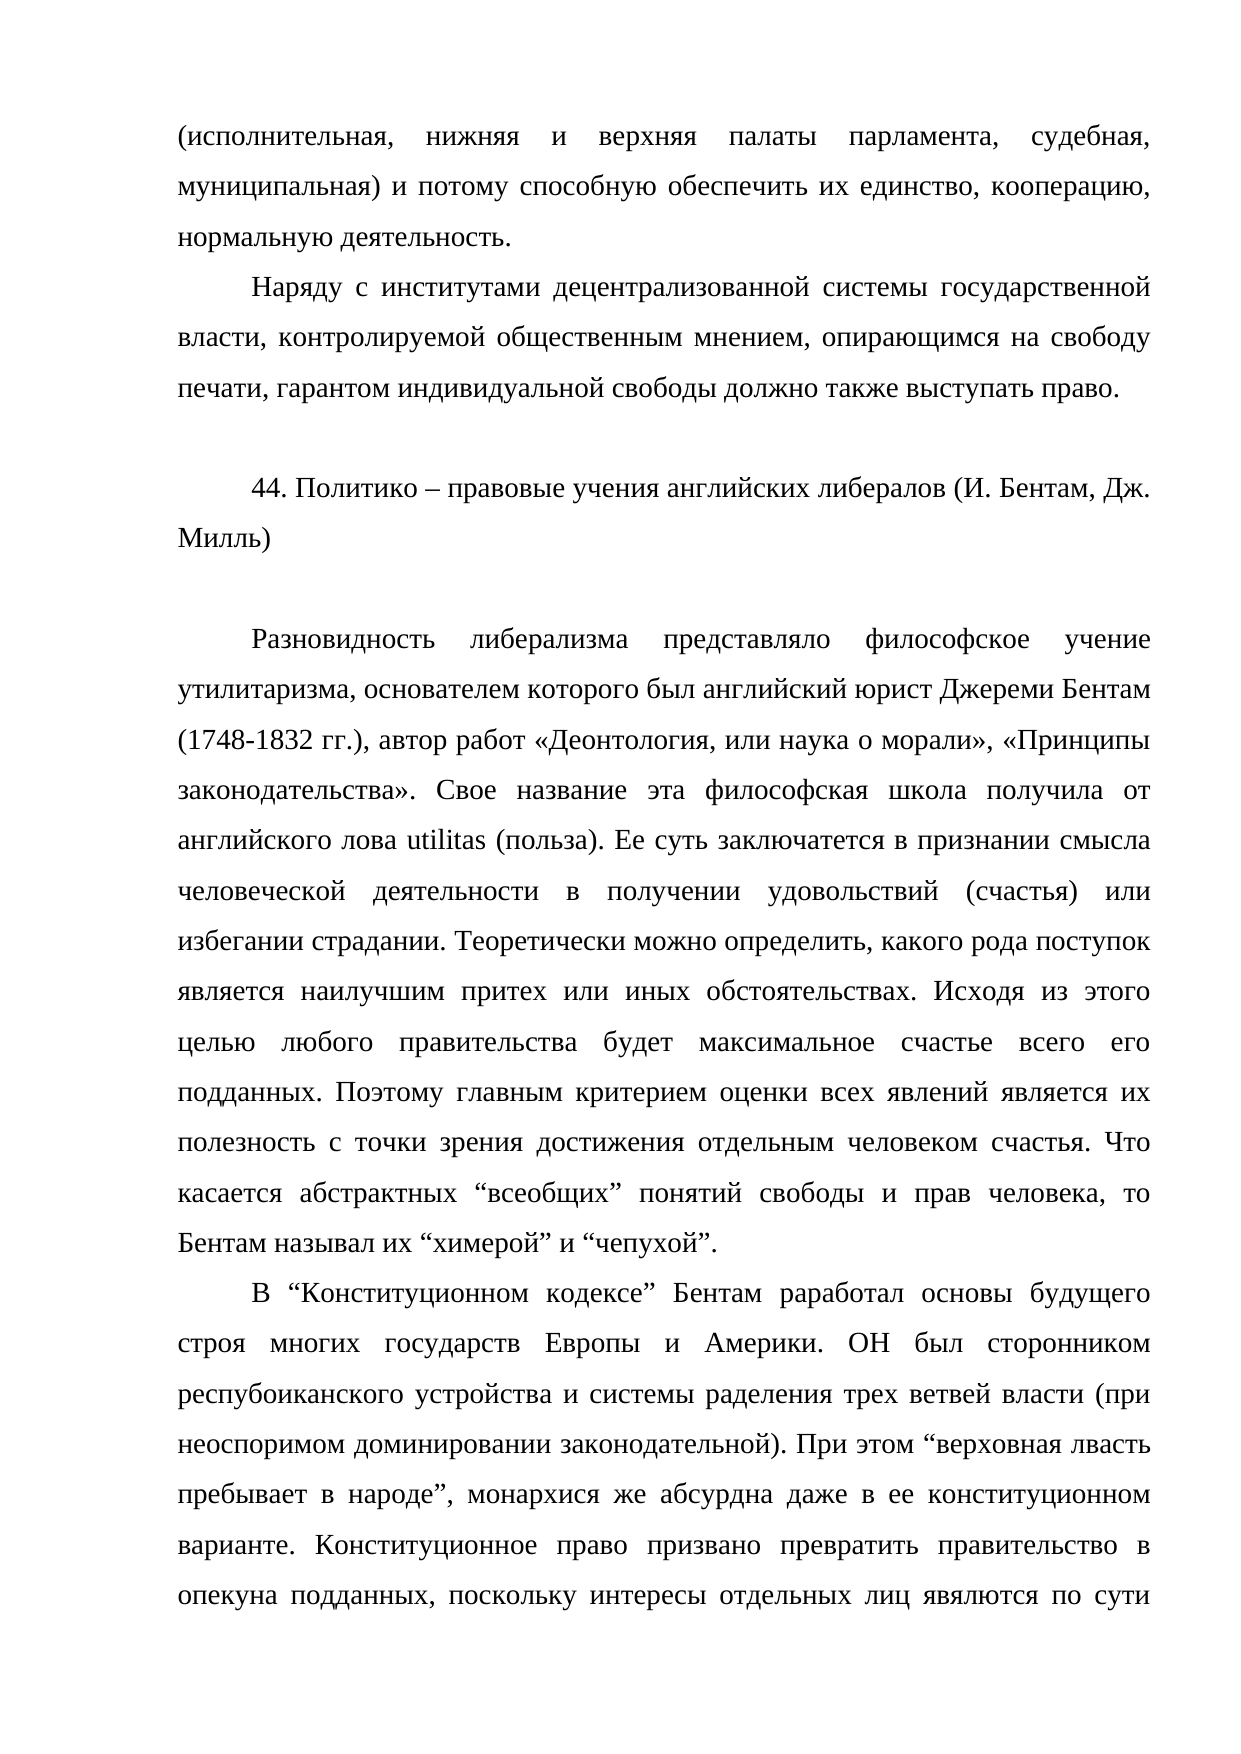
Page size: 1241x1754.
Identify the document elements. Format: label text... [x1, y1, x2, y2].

text Разновидность либерализма представляло философское учение утилитаризма, основателем которого был английский юрист Джереми Бентам (1748-1832 гг.), автор работ «Деонтология, или наука о морали», «Принципы законодательства». Свое название эта философская школа получила от английского лова utilitas (польза). Ее суть заключатется в признании смысла человеческой деятельности в получении удовольствий (счастья) или избегании страдании. Теоретически можно определить, какого рода поступок является наилучшим притех или иных обстоятельствах. Исходя из этого целью любого правительства будет максимальное счастье всего его подданных. Поэтому главным критерием оценки всех явлений является их полезность с точки зрения достижения отдельным человеком счастья. Что касается абстрактных “всеобщих” понятий свободы и прав человека, то Бентам называл их “химерой” и “чепухой”. [177, 621, 1152, 1258]
text 44. Политико – правовые учения английских либералов (И. Бентам, Дж. Милль) [177, 470, 1152, 554]
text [177, 118, 1152, 252]
text Наряду с институтами децентрализованной системы государственной власти, контролируемой общественным мнением, опирающимся на свободу печати, гарантом индивидуальной свободы должно также выступать право. [177, 269, 1152, 403]
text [177, 1275, 1152, 1611]
